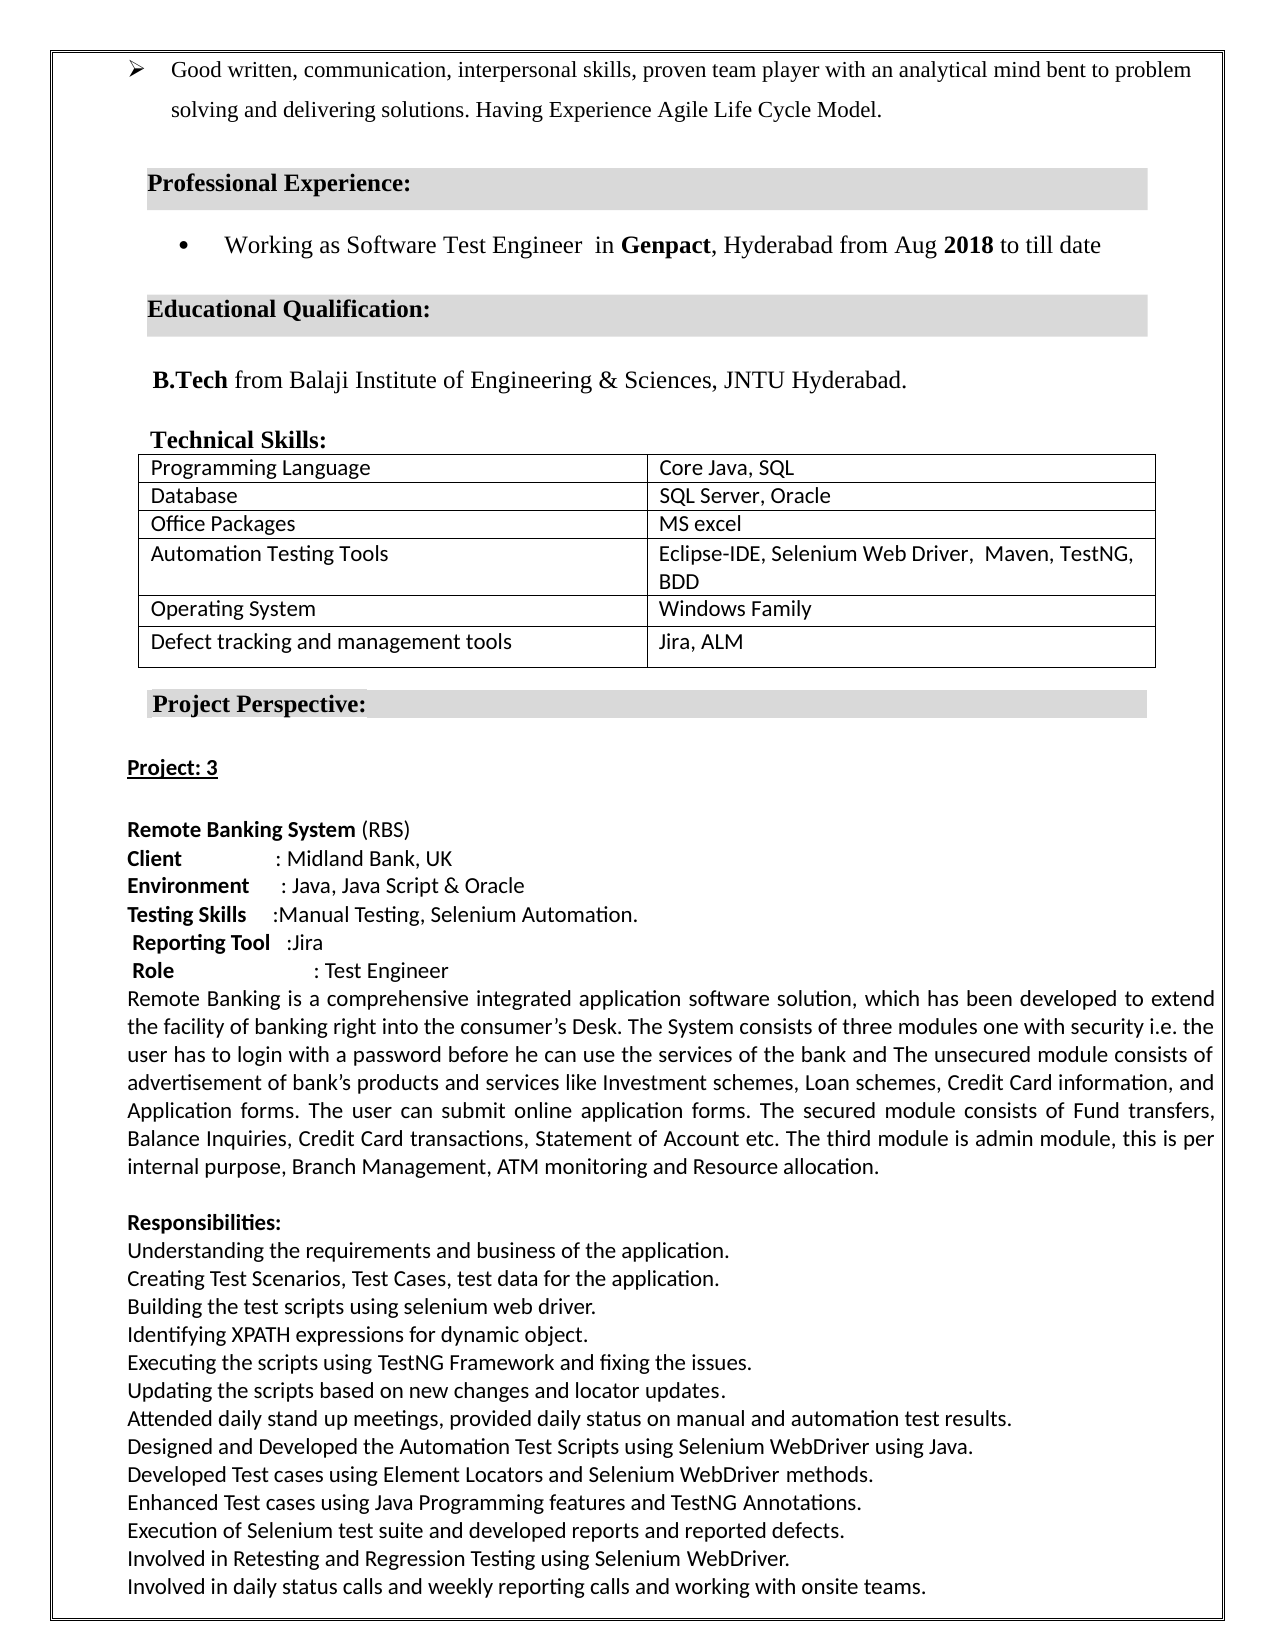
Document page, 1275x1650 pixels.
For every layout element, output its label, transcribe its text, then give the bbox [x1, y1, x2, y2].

text Attended daily stand up meetings, provided daily status on manual and automation test results. [127, 1404, 1217, 1432]
text Remote Banking System (RBS) [127, 816, 1217, 844]
text Involved in Retesting and Regression Testing using Selenium WebDriver. [127, 1544, 1217, 1572]
text Reporting Tool :Jira [127, 928, 1217, 956]
text Role : Test Engineer [127, 956, 1217, 984]
table_cell Eclipse-IDE, Selenium Web Driver, Maven, TestNG, BDD [648, 539, 1155, 595]
text Building the test scripts using selenium web driver. [127, 1292, 1217, 1320]
table_header Core Java, SQL [648, 455, 1155, 482]
text Responsibilities: [127, 1208, 1217, 1236]
text Execution of Selenium test suite and developed reports and reported defects. [127, 1516, 1217, 1544]
table_cell Office Packages [139, 511, 647, 538]
table_cell Database [139, 483, 647, 510]
list Working as Software Test Engineer in Genpact, Hyderabad from Aug 2018 to till date [179, 230, 1144, 259]
text Client : Midland Bank, UK [127, 844, 1217, 872]
table_cell MS excel [648, 511, 1155, 538]
text Creating Test Scenarios, Test Cases, test data for the application. [127, 1264, 1217, 1292]
text Understanding the requirements and business of the application. [127, 1236, 1217, 1264]
list Good written, communication, interpersonal skills, proven team player with an analytical mind bent to problem solving and delivering solutions. Having Experience Agile Life Cycle Model. [127, 56, 1217, 122]
text Environment : Java, Java Script & Oracle [127, 872, 1217, 900]
text Enhanced Test cases using Java Programming features and TestNG Annotations. [127, 1488, 1217, 1516]
text Updating the scripts based on new changes and locator updates. [127, 1376, 1217, 1404]
text Executing the scripts using TestNG Framework and fixing the issues. [127, 1348, 1217, 1376]
text Designed and Developed the Automation Test Scripts using Selenium WebDriver using Java. [127, 1432, 1217, 1460]
text Testing Skills :Manual Testing, Selenium Automation. [127, 900, 1217, 928]
subtitle Technical Skills: [150, 425, 1217, 454]
text Remote Banking is a comprehensive integrated application software solution, which has been developed to extend the facility of banking right into the consumer’s Desk. The System consists of three modules one with security i.e. the user has to login with a password before he can use the services of the bank and The unsecured module consists of advertisement of bank’s products and services like Investment schemes, Loan schemes, Credit Card information, and Application forms. The user can submit online application forms. The secured module consists of Fund transfers, Balance Inquiries, Credit Card transactions, Statement of Account etc. The third module is admin module, this is per internal purpose, Branch Management, ATM monitoring and Resource allocation. [127, 984, 1217, 1180]
text Developed Test cases using Element Locators and Selenium WebDriver methods. [127, 1460, 1217, 1488]
table_cell Automation Testing Tools [139, 539, 647, 595]
table_header Programming Language [139, 455, 647, 482]
text Identifying XPATH expressions for dynamic object. [127, 1320, 1217, 1348]
table_cell Operating System [139, 596, 647, 626]
text Project: 3 [127, 753, 1148, 781]
table_cell SQL Server, Oracle [648, 483, 1155, 510]
table_cell Defect tracking and management tools [139, 627, 647, 667]
text Involved in daily status calls and weekly reporting calls and working with onsite teams. [127, 1572, 1217, 1600]
table_cell Windows Family [648, 596, 1155, 626]
table_cell Jira, ALM [648, 627, 1155, 667]
text B.Tech from Balaji Institute of Engineering & Sciences, JNTU Hyderabad. [127, 366, 1217, 394]
